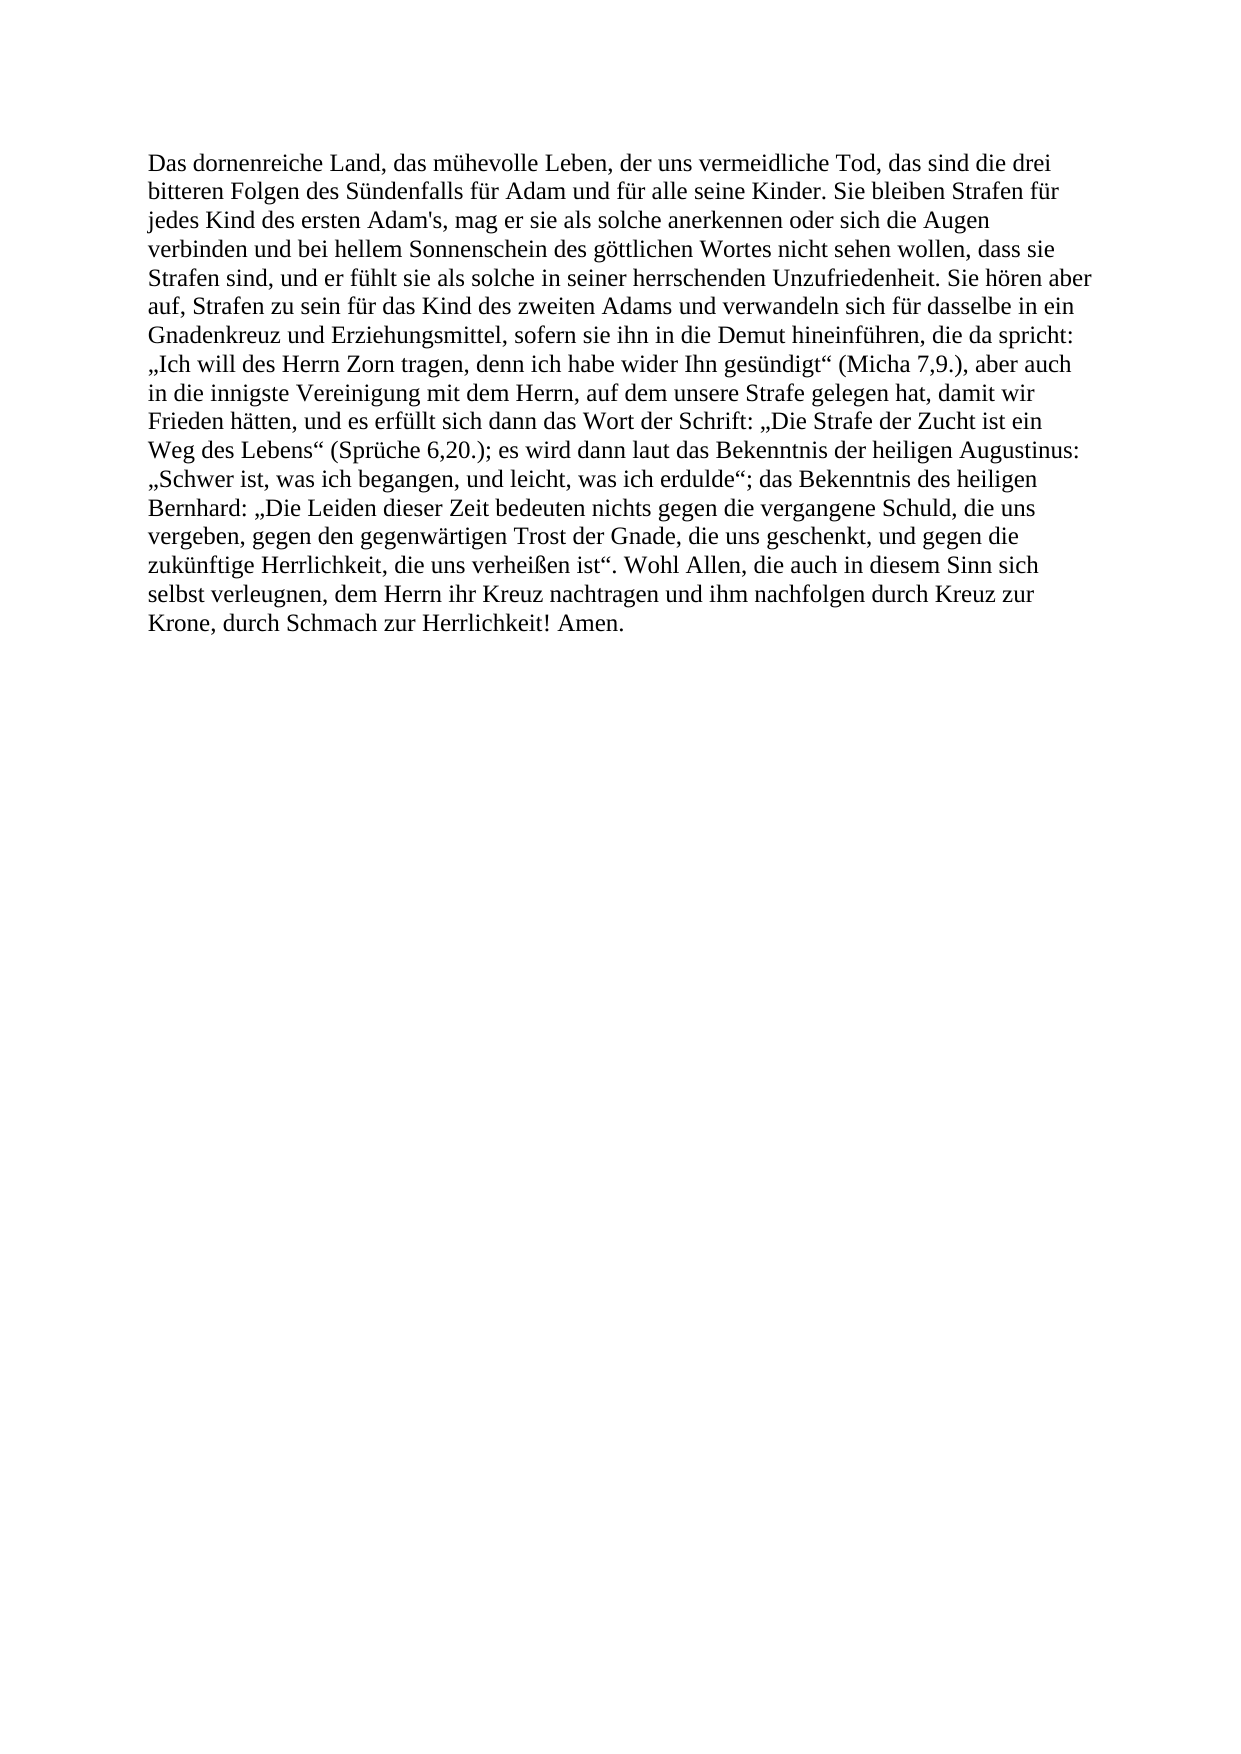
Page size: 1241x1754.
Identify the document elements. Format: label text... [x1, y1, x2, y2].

text Das dornenreiche Land, das mühevolle Leben, der uns vermeidliche Tod, das sind die drei bitteren Folgen des Sündenfalls für Adam und für alle seine Kinder. Sie bleiben Strafen für jedes Kind des ersten Adam's, mag er sie als solche anerkennen oder sich die Augen verbinden und bei hellem Sonnenschein des göttlichen Wortes nicht sehen wollen, dass sie Strafen sind, und er fühlt sie als solche in seiner herrschenden Unzufriedenheit. Sie hören aber auf, Strafen zu sein für das Kind des zweiten Adams und verwandeln sich für dasselbe in ein Gnadenkreuz und Erziehungsmittel, sofern sie ihn in die Demut hineinführen, die da spricht: „Ich will des Herrn Zorn tragen, denn ich habe wider Ihn gesündigt“ (Micha 7,9.), aber auch in die innigste Vereinigung mit dem Herrn, auf dem unsere Strafe gelegen hat, damit wir Frieden hätten, und es erfüllt sich dann das Wort der Schrift: „Die Strafe der Zucht ist ein Weg des Lebens“ (Sprüche 6,20.); es wird dann laut das Bekenntnis der heiligen Augustinus: „Schwer ist, was ich begangen, und leicht, was ich erdulde“; das Bekenntnis des heiligen Bernhard: „Die Leiden dieser Zeit bedeuten nichts gegen die vergangene Schuld, die uns vergeben, gegen den gegenwärtigen Trost der Gnade, die uns geschenkt, und gegen die zukünftige Herrlichkeit, die uns verheißen ist“. Wohl Allen, die auch in diesem Sinn sich selbst verleugnen, dem Herrn ihr Kreuz nachtragen und ihm nachfolgen durch Kreuz zur Krone, durch Schmach zur Herrlichkeit! Amen. [148, 148, 1093, 636]
